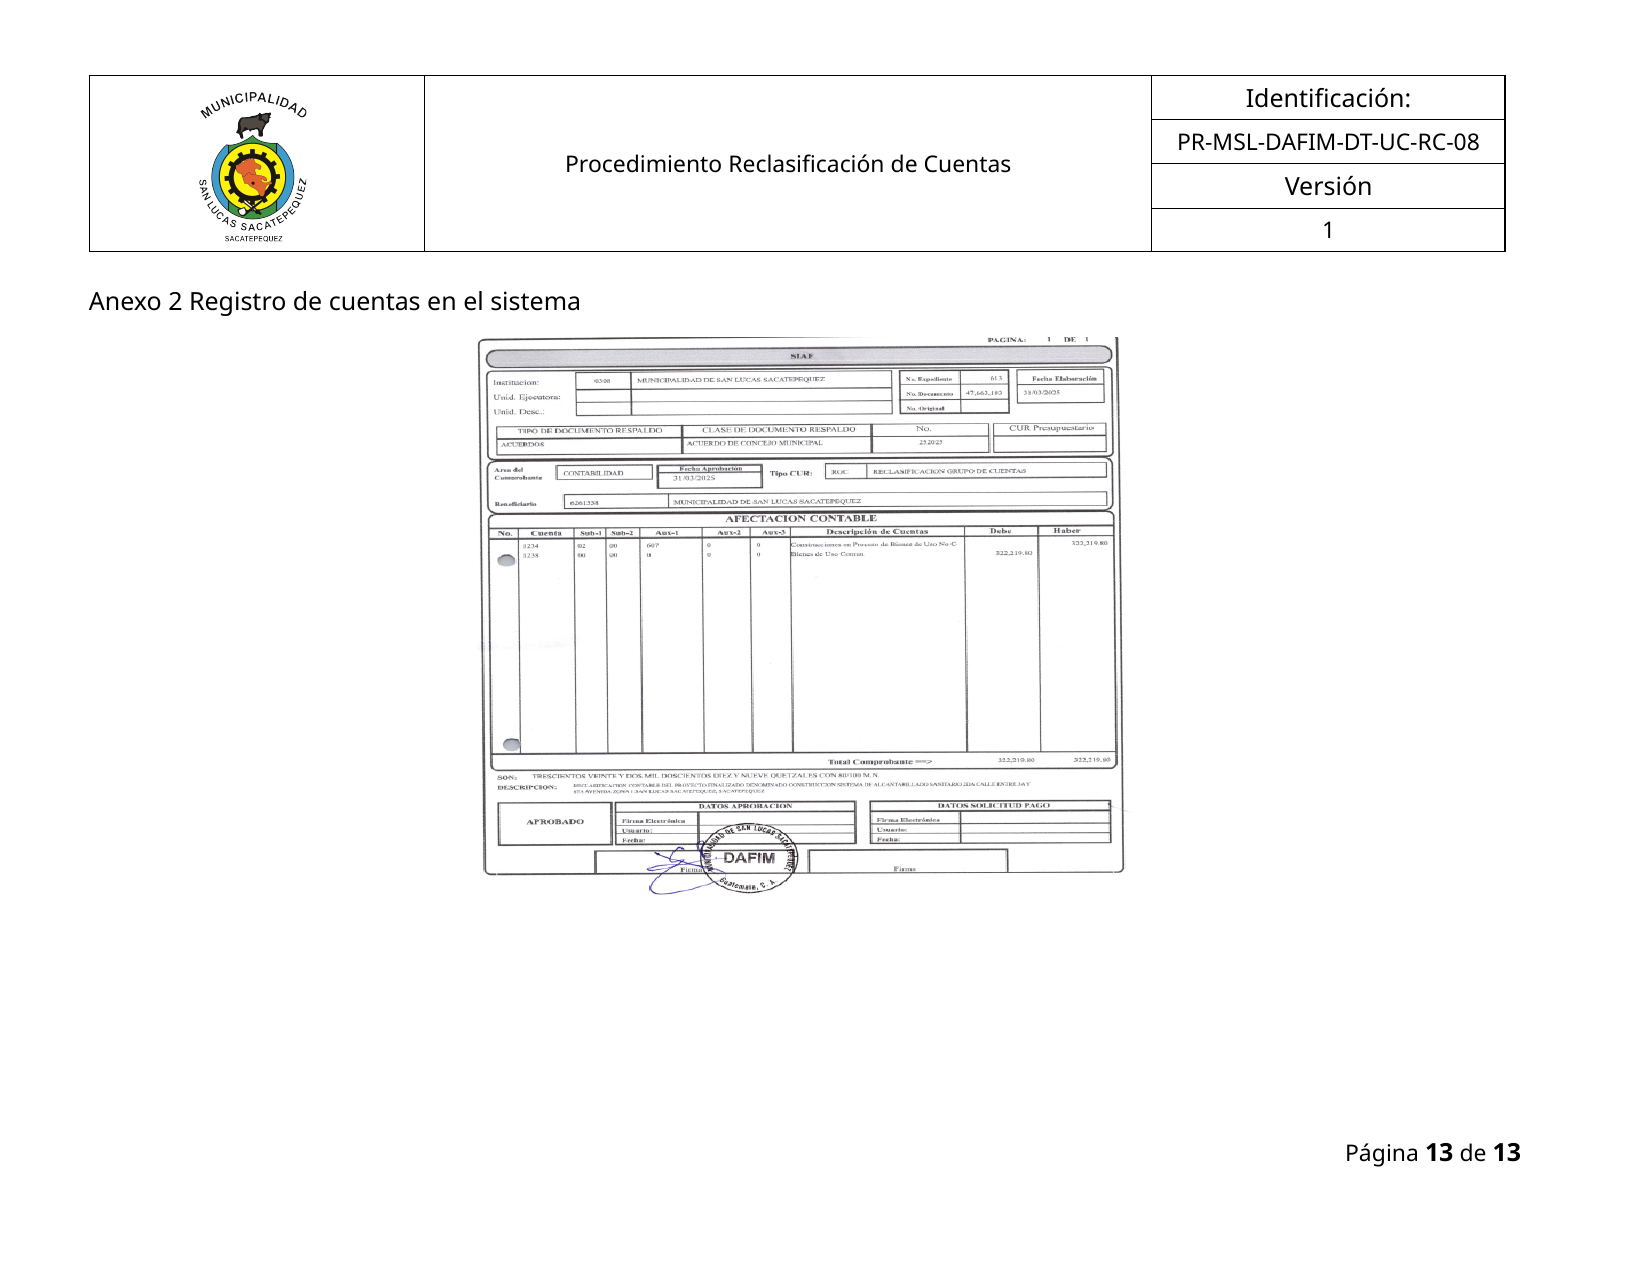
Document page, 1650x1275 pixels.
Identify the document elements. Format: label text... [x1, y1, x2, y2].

text Anexo 2 Registro de cuentas en el sistema [89, 284, 1521, 318]
picture [477, 337, 1133, 903]
picture [199, 92, 307, 242]
